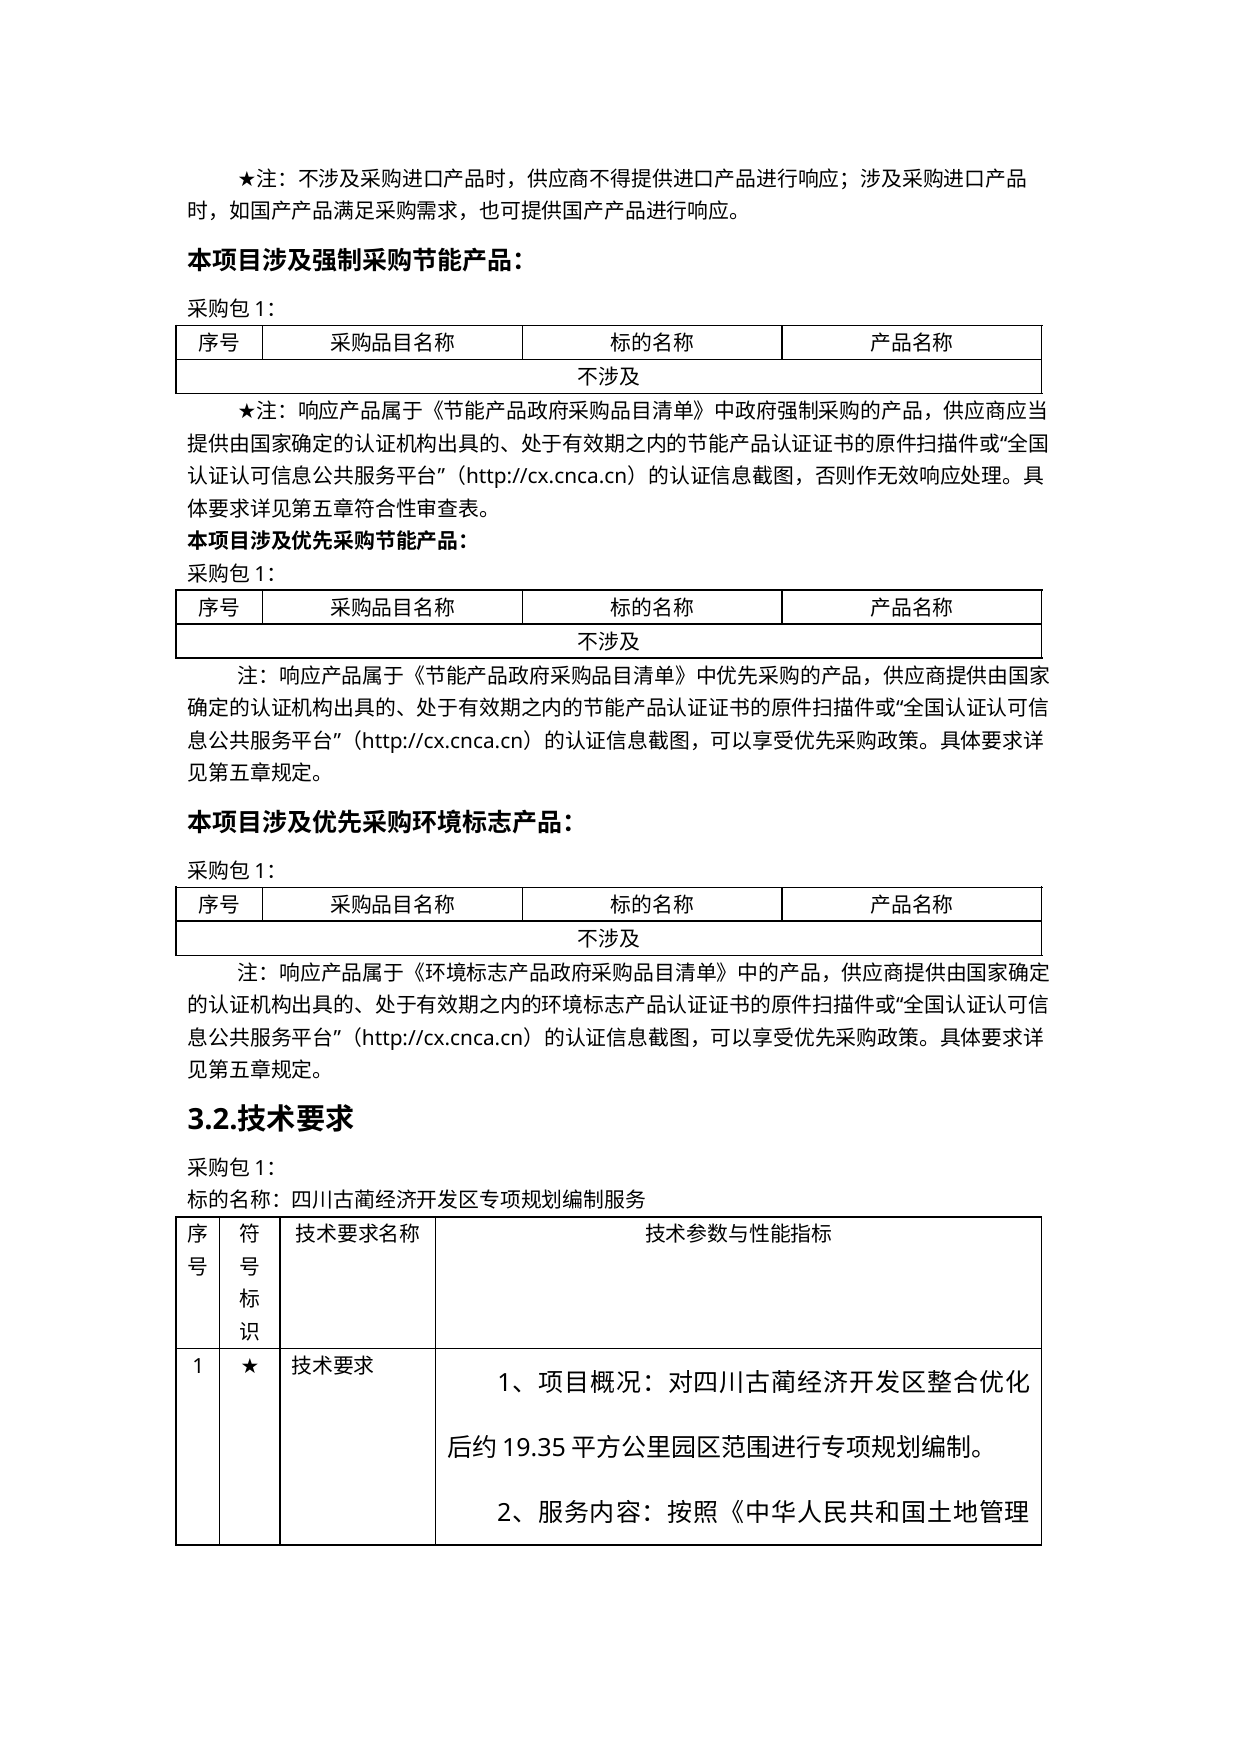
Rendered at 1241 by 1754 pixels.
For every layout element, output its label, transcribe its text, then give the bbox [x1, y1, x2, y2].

table_header 产品名称 [783, 591, 1041, 623]
table_header 标的名称 [523, 326, 781, 358]
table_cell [436, 1349, 1041, 1544]
table_header 符号标识 [220, 1218, 279, 1348]
text 本项目涉及强制采购节能产品： [187, 227, 1053, 292]
table_cell 不涉及 [177, 625, 1041, 657]
text 本项目涉及优先采购环境标志产品： [187, 789, 1053, 854]
text 采购包1： [187, 1151, 1053, 1183]
table_header 产品名称 [783, 888, 1041, 920]
text 标的名称：四川古蔺经济开发区专项规划编制服务 [187, 1183, 1053, 1216]
table_cell 不涉及 [177, 922, 1041, 954]
table_cell ★ [220, 1349, 279, 1544]
text 采购包1： [187, 557, 1053, 589]
table_header 序号 [177, 591, 262, 623]
table_cell 技术要求 [281, 1349, 435, 1544]
table_header 产品名称 [783, 326, 1041, 358]
table_header 序号 [177, 1218, 219, 1348]
text ★注：响应产品属于《节能产品政府采购品目清单》中政府强制采购的产品，供应商应当提供由国家确定的认证机构出具的、处于有效期之内的节能产品认证证书的原件扫描件或“全国认证认可信息公共服务平台”（http://cx.cnca.cn）的认证信息截图，否则作无效响应处理。具体要求详见第五章符合性审查表。 [187, 394, 1053, 524]
table_header 技术要求名称 [281, 1218, 435, 1348]
table_header 采购品目名称 [263, 888, 522, 920]
text ★注：不涉及采购进口产品时，供应商不得提供进口产品进行响应；涉及采购进口产品时，如国产产品满足采购需求，也可提供国产产品进行响应。 [187, 162, 1053, 227]
text 注：响应产品属于《节能产品政府采购品目清单》中优先采购的产品，供应商提供由国家确定的认证机构出具的、处于有效期之内的节能产品认证证书的原件扫描件或“全国认证认可信息公共服务平台”（http://cx.cnca.cn）的认证信息截图，可以享受优先采购政策。具体要求详见第五章规定。 [187, 659, 1053, 789]
table_header 技术参数与性能指标 [436, 1218, 1041, 1348]
table_header 标的名称 [523, 888, 781, 920]
table_header 标的名称 [523, 591, 781, 623]
table_header 采购品目名称 [263, 591, 522, 623]
table_cell 1 [177, 1349, 219, 1544]
table_header 采购品目名称 [263, 326, 522, 358]
text 注：响应产品属于《环境标志产品政府采购品目清单》中的产品，供应商提供由国家确定的认证机构出具的、处于有效期之内的环境标志产品认证证书的原件扫描件或“全国认证认可信息公共服务平台”（http://cx.cnca.cn）的认证信息截图，可以享受优先采购政策。具体要求详见第五章规定。 [187, 956, 1053, 1086]
text 3.2.技术要求 [187, 1086, 1053, 1151]
text 采购包1： [187, 292, 1053, 324]
text 采购包1： [187, 854, 1053, 886]
table_cell 不涉及 [177, 360, 1041, 393]
table_header 序号 [177, 888, 262, 920]
table_header 序号 [177, 326, 262, 358]
text 本项目涉及优先采购节能产品： [187, 524, 1053, 557]
